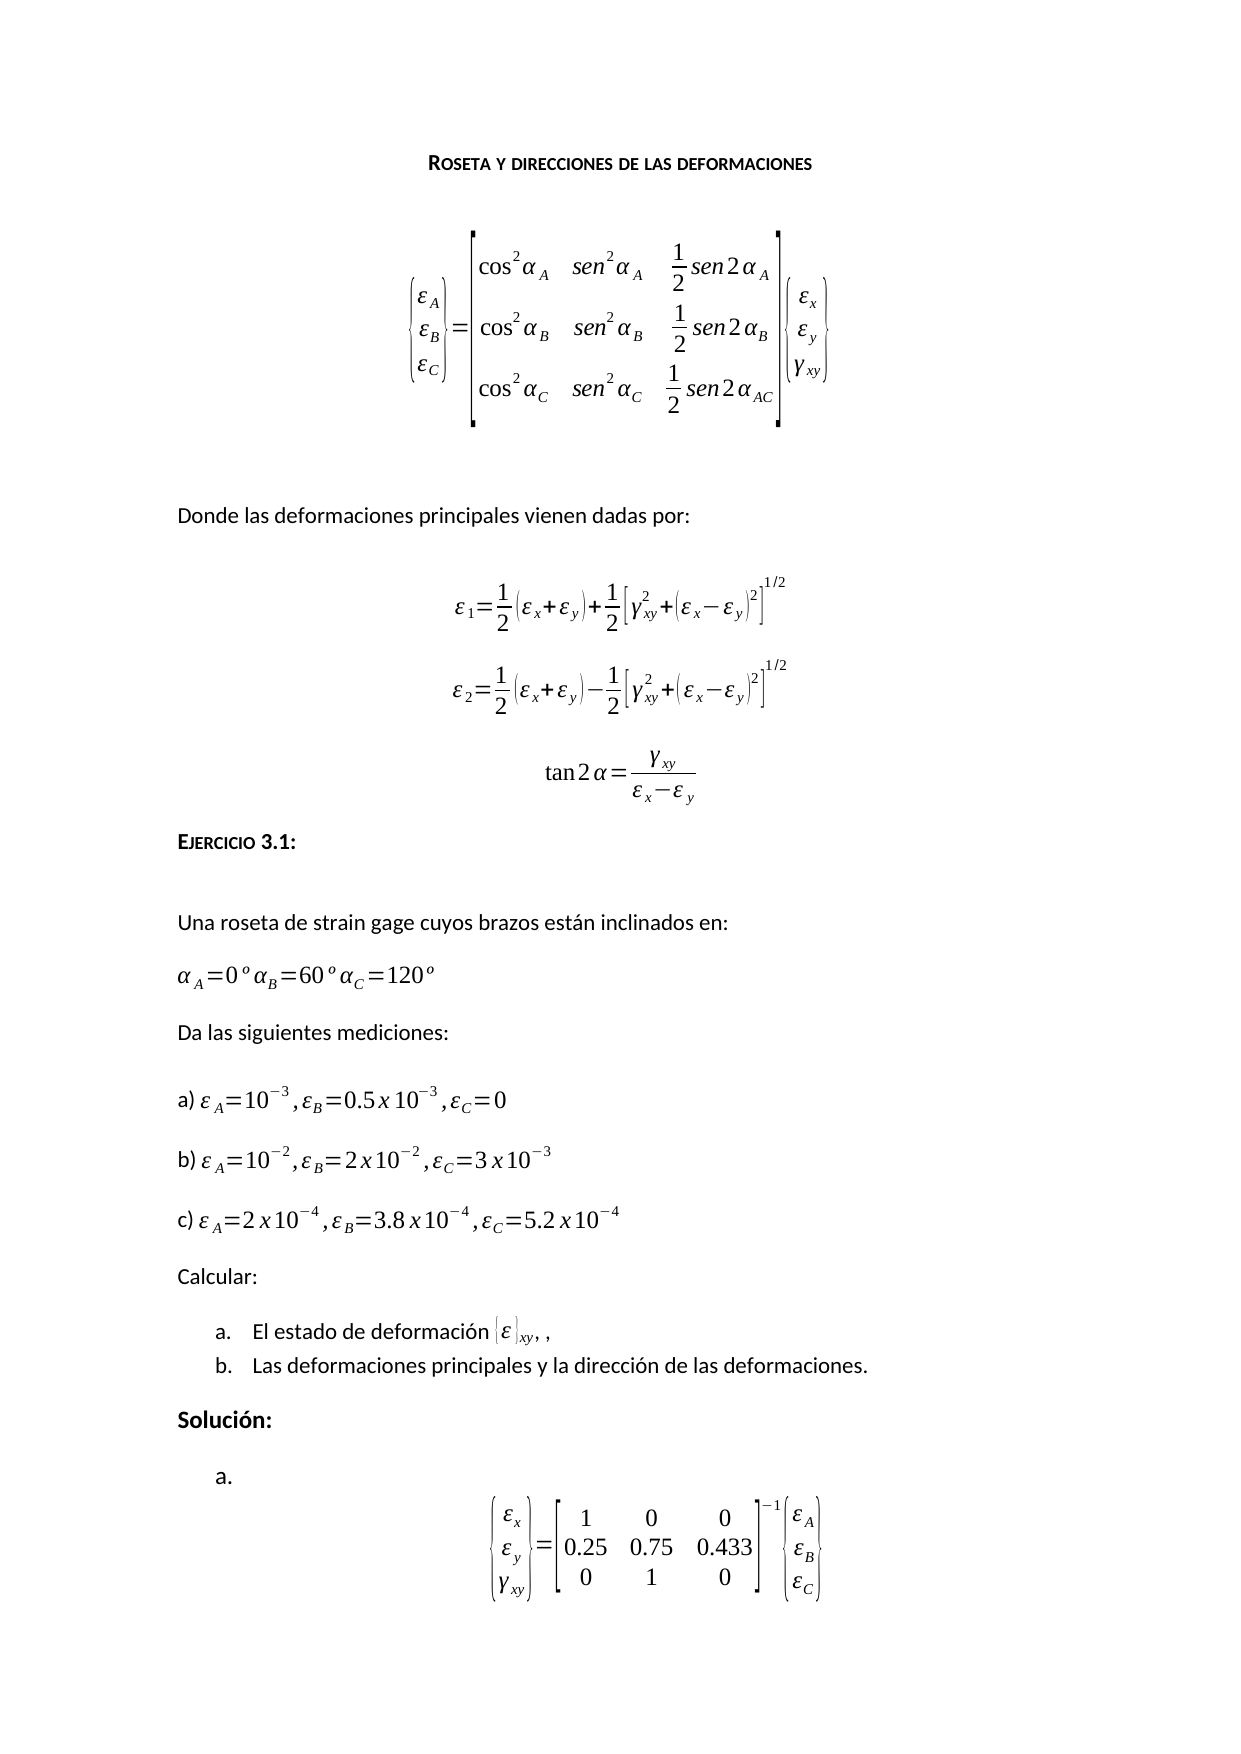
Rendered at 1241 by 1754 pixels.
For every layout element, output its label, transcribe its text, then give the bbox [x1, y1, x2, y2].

text Una roseta de strain gage cuyos brazos están inclinados en: [177, 908, 1063, 936]
list El estado de deformación , , [215, 1315, 1063, 1347]
text Solución: [177, 1404, 1063, 1434]
text b) [177, 1142, 1063, 1177]
subtitle Roseta y direcciones de las deformaciones [177, 148, 1063, 176]
text Da las siguientes mediciones: a) [177, 1018, 1063, 1117]
list Las deformaciones principales y la dirección de las deformaciones. [215, 1351, 1063, 1379]
text Calcular: [177, 1262, 1063, 1290]
text c) [177, 1202, 1063, 1237]
subtitle Donde las deformaciones principales vienen dadas por: [177, 502, 1063, 530]
subtitle Ejercicio 3.1: [177, 827, 1063, 855]
